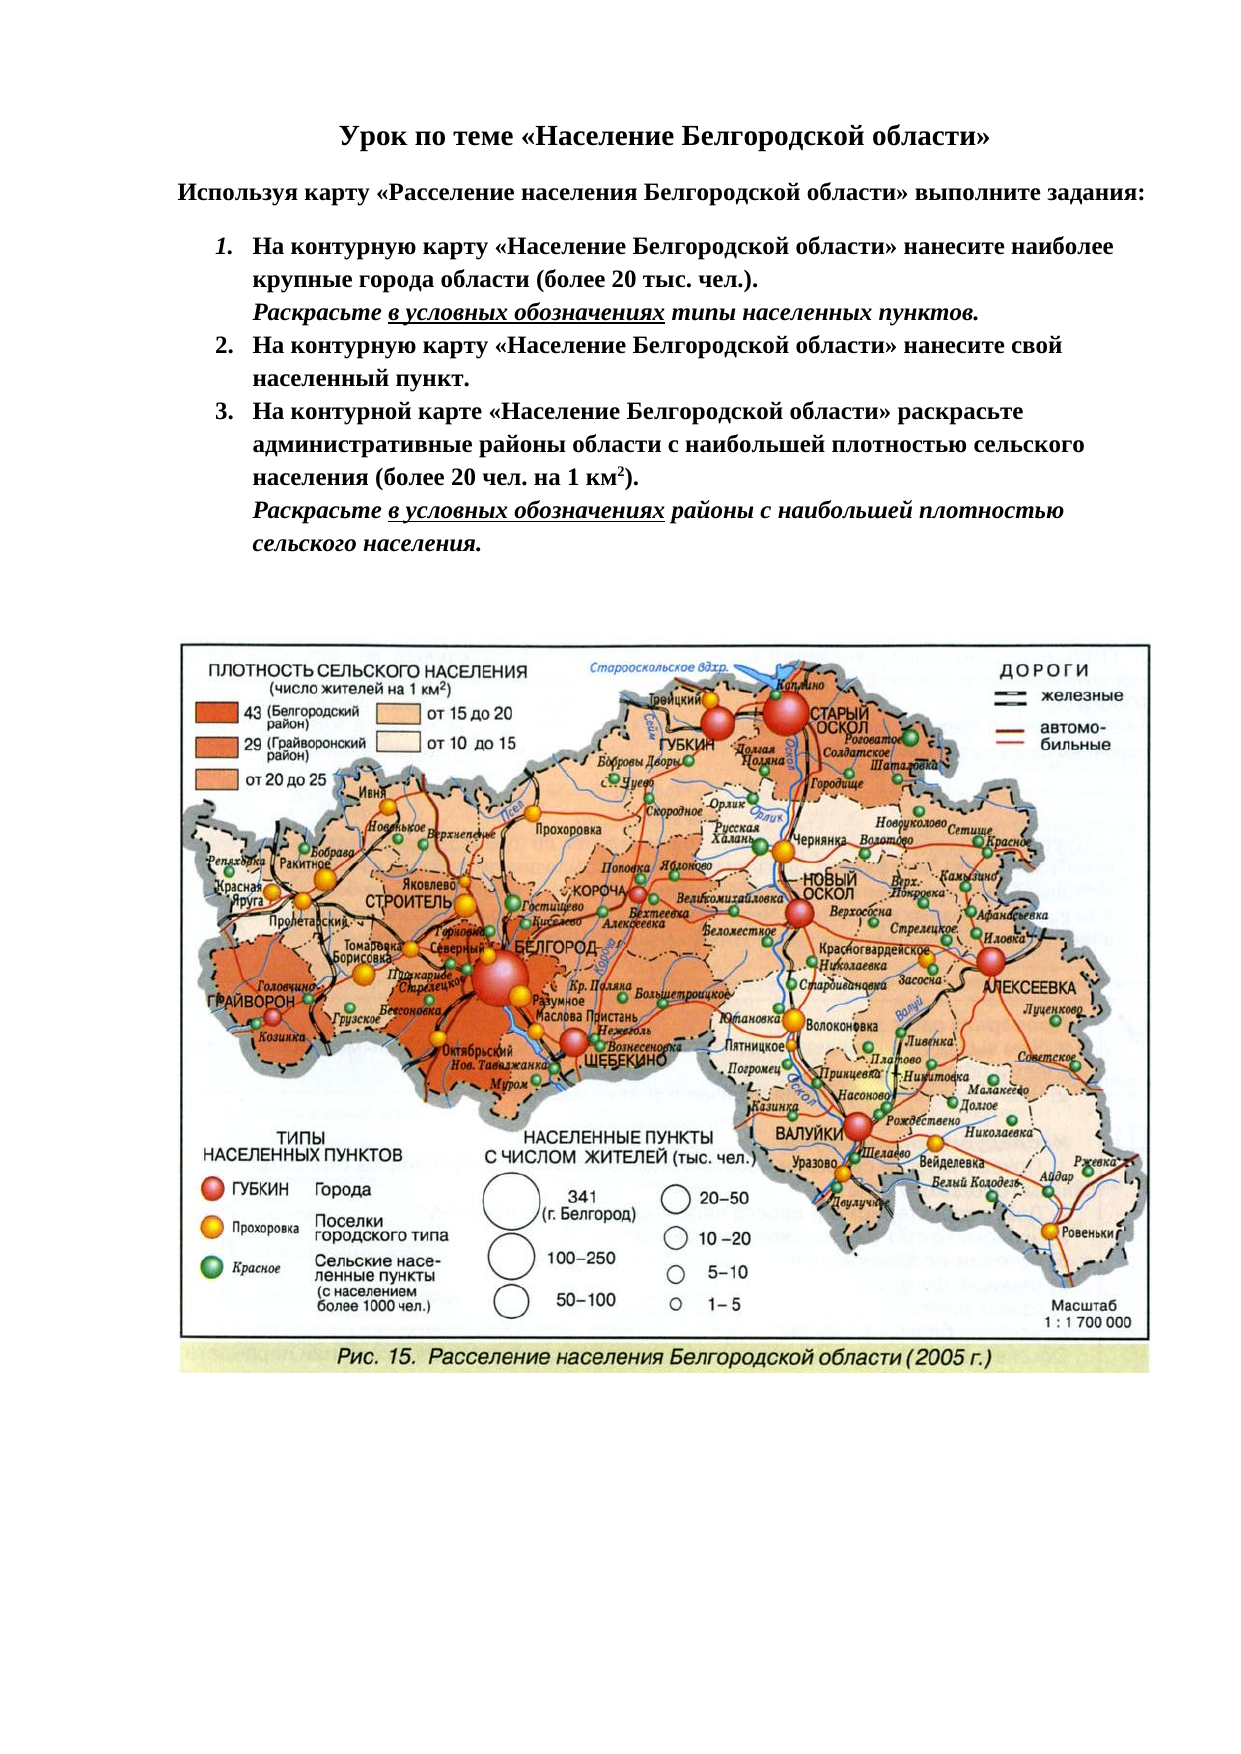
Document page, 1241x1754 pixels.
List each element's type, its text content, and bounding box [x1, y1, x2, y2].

list Раскрасьте в условных обозначениях типы населенных пунктов. [252, 297, 1152, 326]
list На контурной карте «Население Белгородской области» раскрасьте административные районы области с наибольшей плотностью сельского населения (более 20 чел. на 1 км2). [215, 396, 1152, 491]
list На контурную карту «Население Белгородской области» нанесите наиболее крупные города области (более 20 тыс. чел.). [215, 231, 1152, 293]
list На контурную карту «Население Белгородской области» нанесите свой населенный пункт. [215, 330, 1152, 392]
text Урок по теме «Население Белгородской области» [177, 118, 1152, 152]
text Используя карту «Расселение населения Белгородской области» выполните задания: [177, 177, 1152, 206]
picture [177, 636, 1152, 1373]
list Раскрасьте в условных обозначениях районы с наибольшей плотностью сельского населения. [252, 496, 1152, 557]
